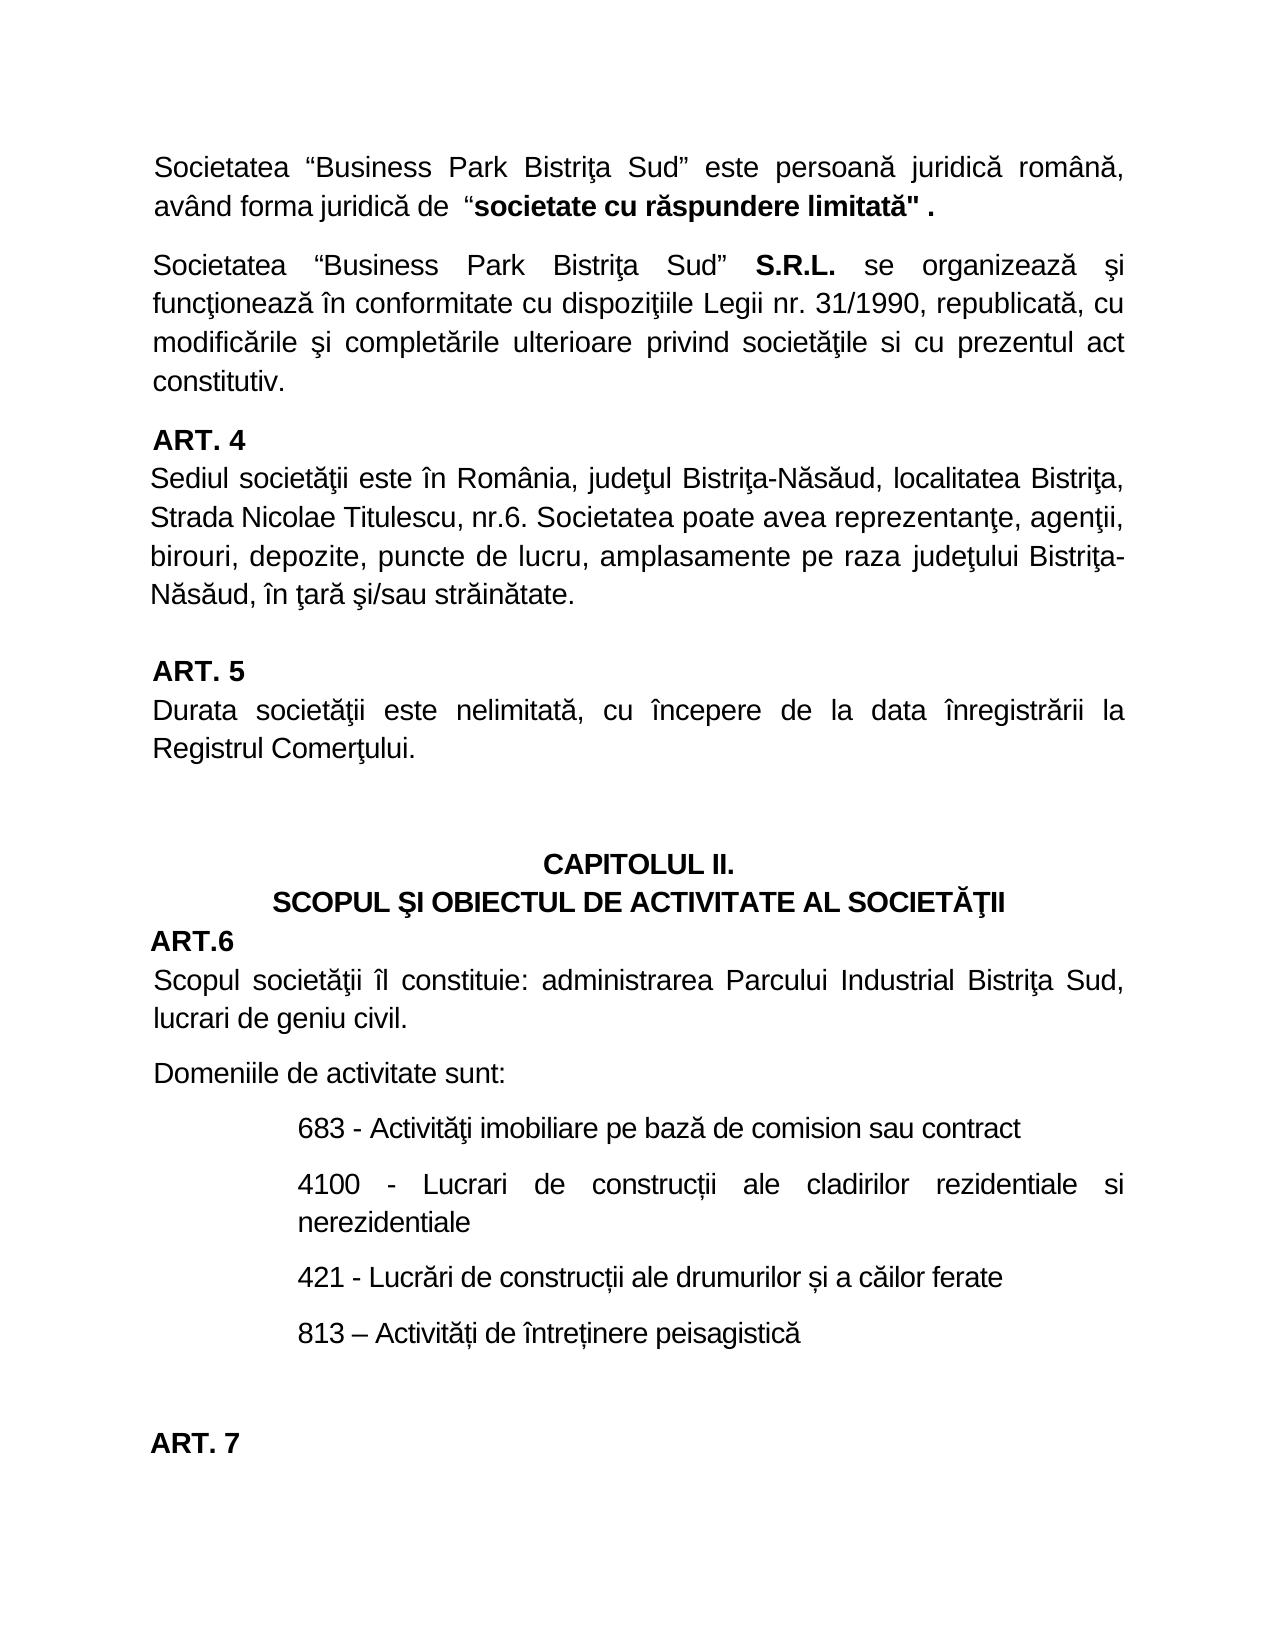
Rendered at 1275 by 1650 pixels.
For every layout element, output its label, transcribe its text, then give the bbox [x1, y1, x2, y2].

text Societatea “Business Park Bistriţa Sud” S.R.L. se organizează şi funcţionează în conformitate cu dispoziţiile Legii nr. 31/1990, republicată, cu modificările şi completările ulterioare privind societăţile si cu prezentul act constitutiv. [152, 248, 1125, 397]
text Durata societăţii este nelimitată, cu începere de la data înregistrării la Registrul Comerţului. [152, 693, 1125, 765]
text ART. 5 [152, 654, 1125, 688]
text Sediul societăţii este în România, judeţul Bistriţa-Năsăud, localitatea Bistriţa, Strada Nicolae Titulescu, nr.6. Societatea poate avea reprezentanţe, agenţii, birouri, depozite, puncte de lucru, amplasamente pe raza judeţului Bistriţa-Năsăud, în ţară şi/sau străinătate. [150, 461, 1125, 611]
text 813 – Activități de întreținere peisagistică [227, 1316, 1125, 1349]
text CAPITOLUL II. [153, 847, 1125, 880]
text 421 - Lucrări de construcții ale drumurilor și a căilor ferate [227, 1260, 1125, 1294]
text 683 - Activităţi imobiliare pe bază de comision sau contract [227, 1111, 1125, 1145]
text 4100 - Lucrari de construcții ale cladirilor rezidentiale si nerezidentiale [297, 1167, 1125, 1239]
text Domeniile de activitate sunt: [153, 1056, 1125, 1090]
text ART. 4 [152, 423, 1125, 456]
text Scopul societăţii îl constituie: administrarea Parcului Industrial Bistriţa Sud, lucrari de geniu civil. [153, 962, 1125, 1034]
text SCOPUL ŞI OBIECTUL DE ACTIVITATE AL SOCIETĂŢII [153, 885, 1125, 919]
text ART. 7 [150, 1426, 1125, 1459]
text Societatea “Business Park Bistriţa Sud” este persoană juridică română, având forma juridică de “societate cu răspundere limitată" . [153, 150, 1125, 222]
text ART.6 [150, 924, 1125, 957]
